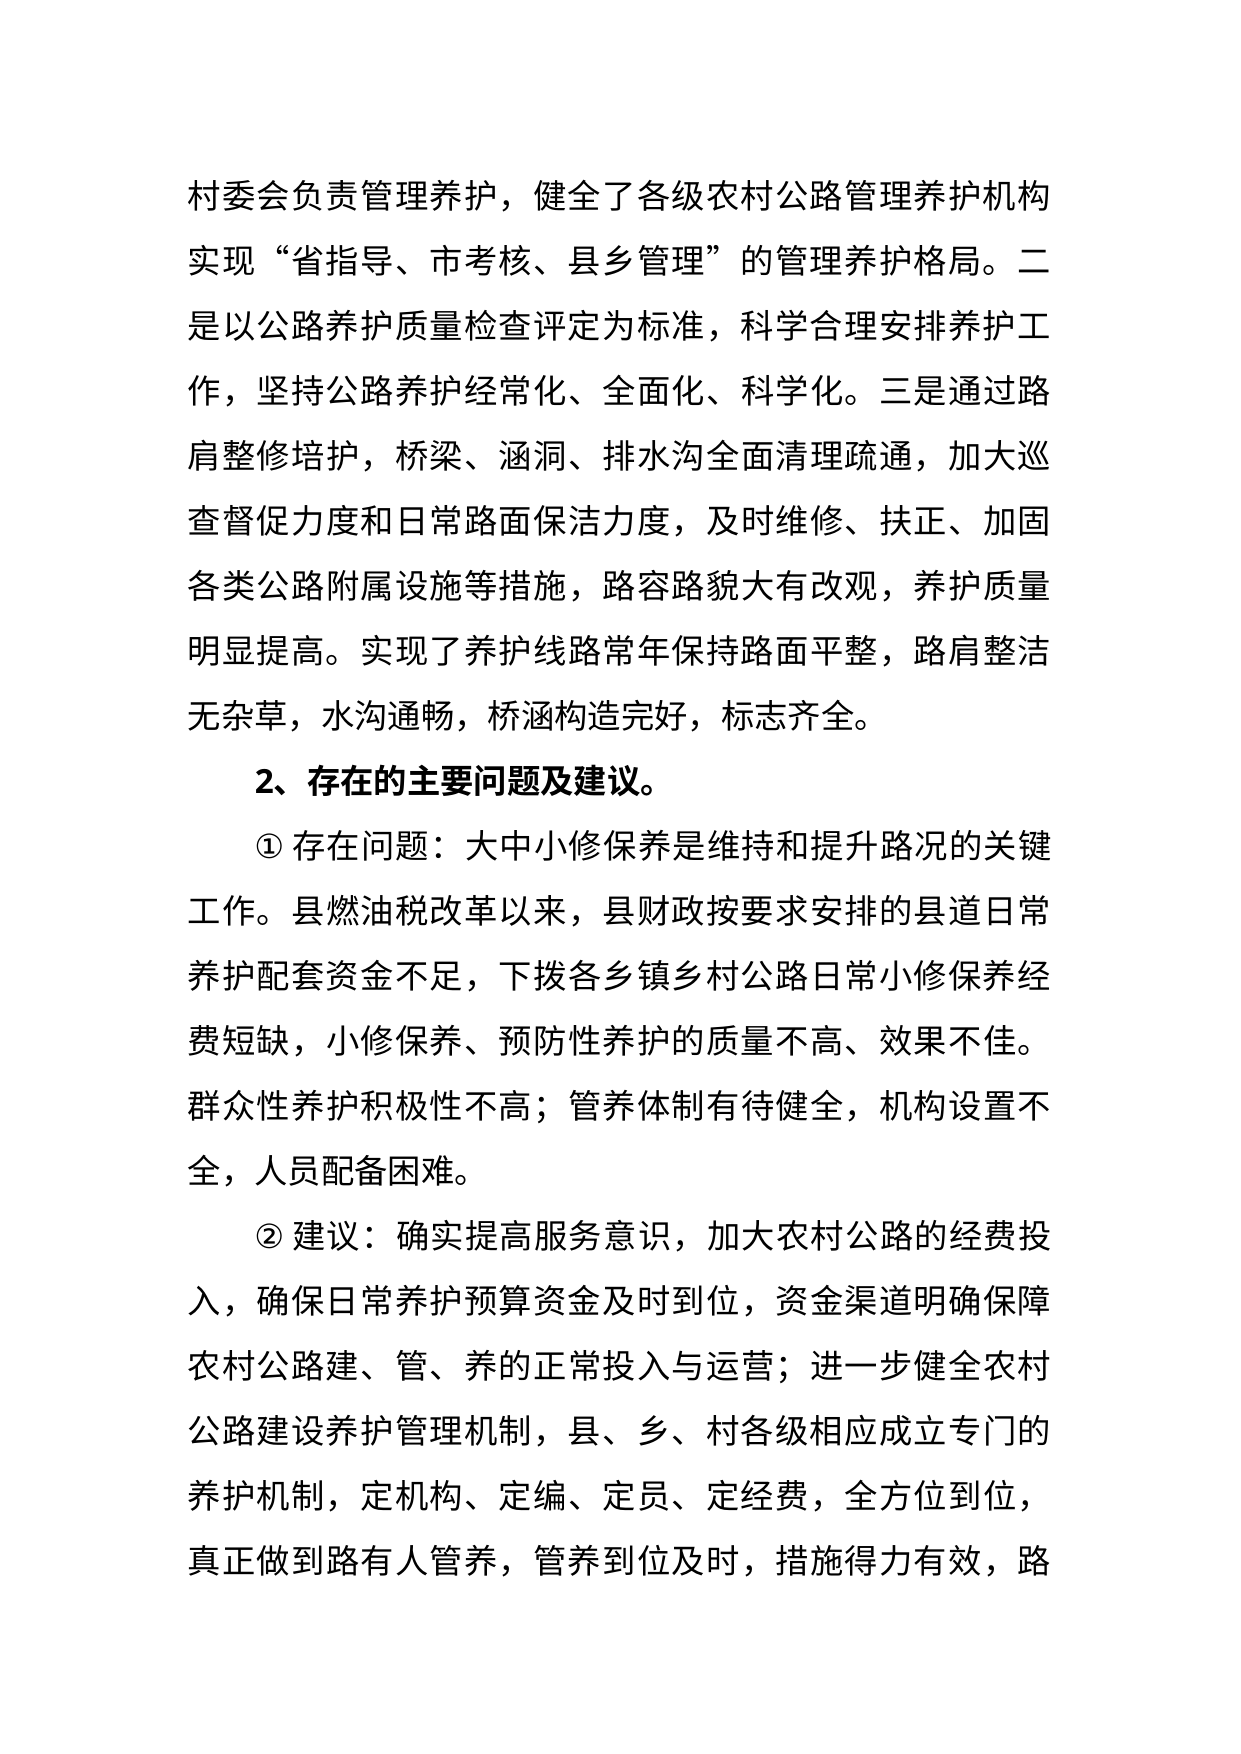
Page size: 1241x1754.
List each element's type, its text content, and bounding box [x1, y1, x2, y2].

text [187, 1202, 1053, 1592]
text 2、存在的主要问题及建议。 [187, 747, 1053, 812]
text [187, 162, 1053, 747]
text ①存在问题：大中小修保养是维持和提升路况的关键工作。县燃油税改革以来，县财政按要求安排的县道日常养护配套资金不足，下拨各乡镇乡村公路日常小修保养经费短缺，小修保养、预防性养护的质量不高、效果不佳。群众性养护积极性不高；管养体制有待健全，机构设置不全，人员配备困难。 [187, 812, 1053, 1202]
